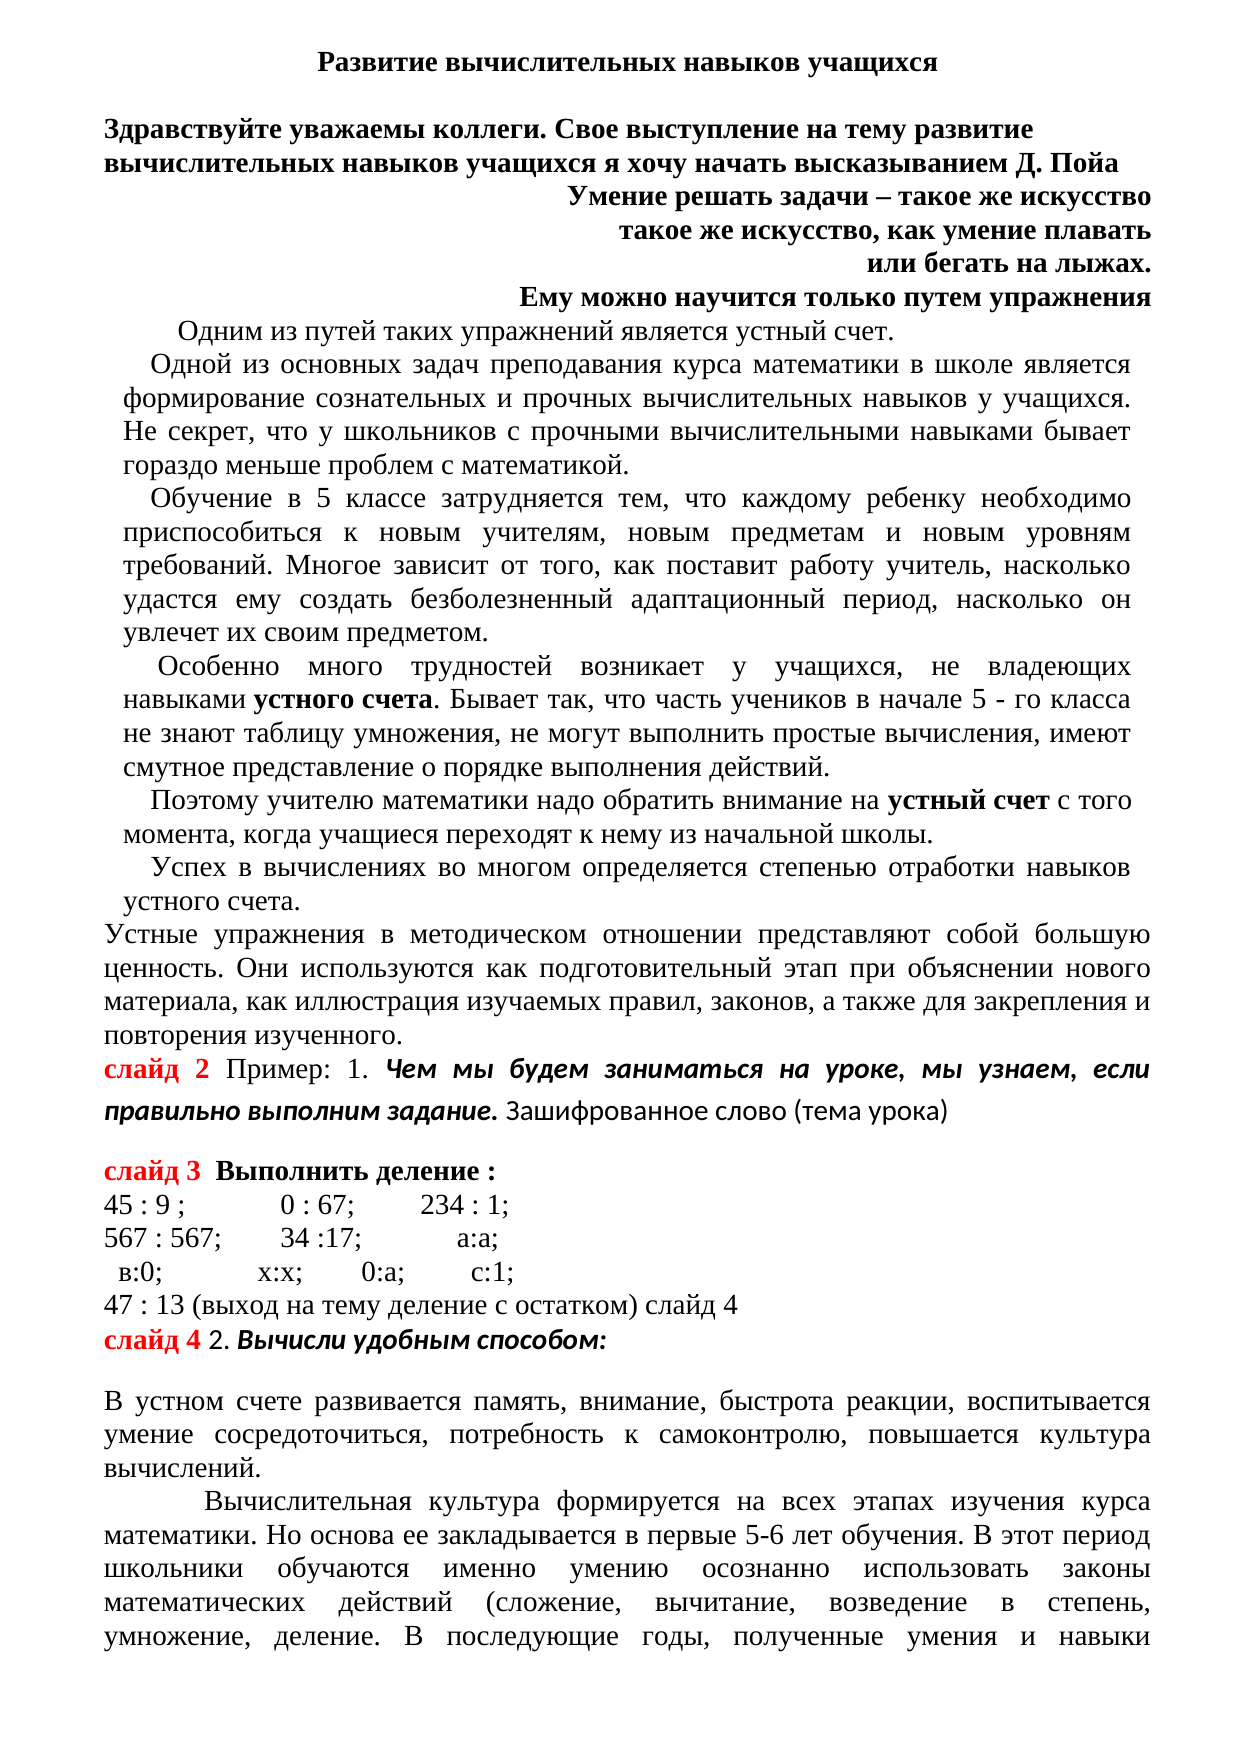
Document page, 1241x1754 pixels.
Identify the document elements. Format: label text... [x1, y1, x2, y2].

text слайд 2 Пример: 1. Чем мы будем заниматься на уроке, мы узнаем, если правильно выполним задание. Зашифрованное слово (тема урока) [103, 1051, 1152, 1127]
text или бегать на лыжах. [103, 246, 1152, 279]
text Обучение в 5 классе затрудняется тем, что каждому ребенку необходимо приспособиться к новым учителям, новым предметам и новым уровням требований. Многое зависит от того, как поставит работу учитель, насколько удастся ему создать безболезненный адаптационный период, насколько он увлечет их своим предметом. [123, 480, 1132, 648]
text 47 : 13 (выход на тему деление с остатком) слайд 4 [103, 1287, 1152, 1321]
text Ему можно научится только путем упражнения [103, 279, 1152, 313]
text 45 : 9 ; 0 : 67; 234 : 1; [103, 1187, 1152, 1220]
text Одной из основных задач преподавания курса математики в школе является формирование сознательных и прочных вычислительных навыков у учащихся. Не секрет, что у школьников с прочными вычислительными навыками бывает гораздо меньше проблем с математикой. [123, 346, 1132, 480]
text такое же искусство, как умение плавать [103, 212, 1152, 246]
text Умение решать задачи – такое же искусство [103, 178, 1152, 212]
text Одним из путей таких упражнений является устный счет. [103, 313, 1152, 346]
text В устном счете развивается память, внимание, быстрота реакции, воспитывается умение сосредоточиться, потребность к самоконтролю, повышается культура вычислений. [103, 1383, 1152, 1483]
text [103, 1483, 1152, 1651]
text Развитие вычислительных навыков учащихся [103, 44, 1152, 78]
text в:0; x:x; 0:а; с:1; [103, 1254, 1152, 1287]
text Успех в вычислениях во многом определяется степенью отработки навыков устного счета. [123, 849, 1132, 916]
text Особенно много трудностей возникает у учащихся, не владеющих навыками устного счета. Бывает так, что часть учеников в начале 5 - го класса не знают таблицу умножения, не могут выполнить простые вычисления, имеют смутное представление о порядке выполнения действий. [123, 648, 1132, 782]
text слайд 3 Выполнить деление : [103, 1153, 1152, 1187]
text слайд 4 2. Вычисли удобным способом: [103, 1321, 1152, 1357]
text Поэтому учителю математики надо обратить внимание на устный счет с того момента, когда учащиеся переходят к нему из начальной школы. [123, 782, 1132, 849]
text Здравствуйте уважаемы коллеги. Свое выступление на тему развитие вычислительных навыков учащихся я хочу начать высказыванием Д. Пойа [103, 111, 1152, 178]
text 567 : 567; 34 :17; а:а; [103, 1220, 1152, 1254]
text Устные упражнения в методическом отношении представляют собой большую ценность. Они используются как подготовительный этап при объяснении нового материала, как иллюстрация изучаемых правил, законов, а также для закрепления и повторения изученного. [103, 916, 1152, 1051]
